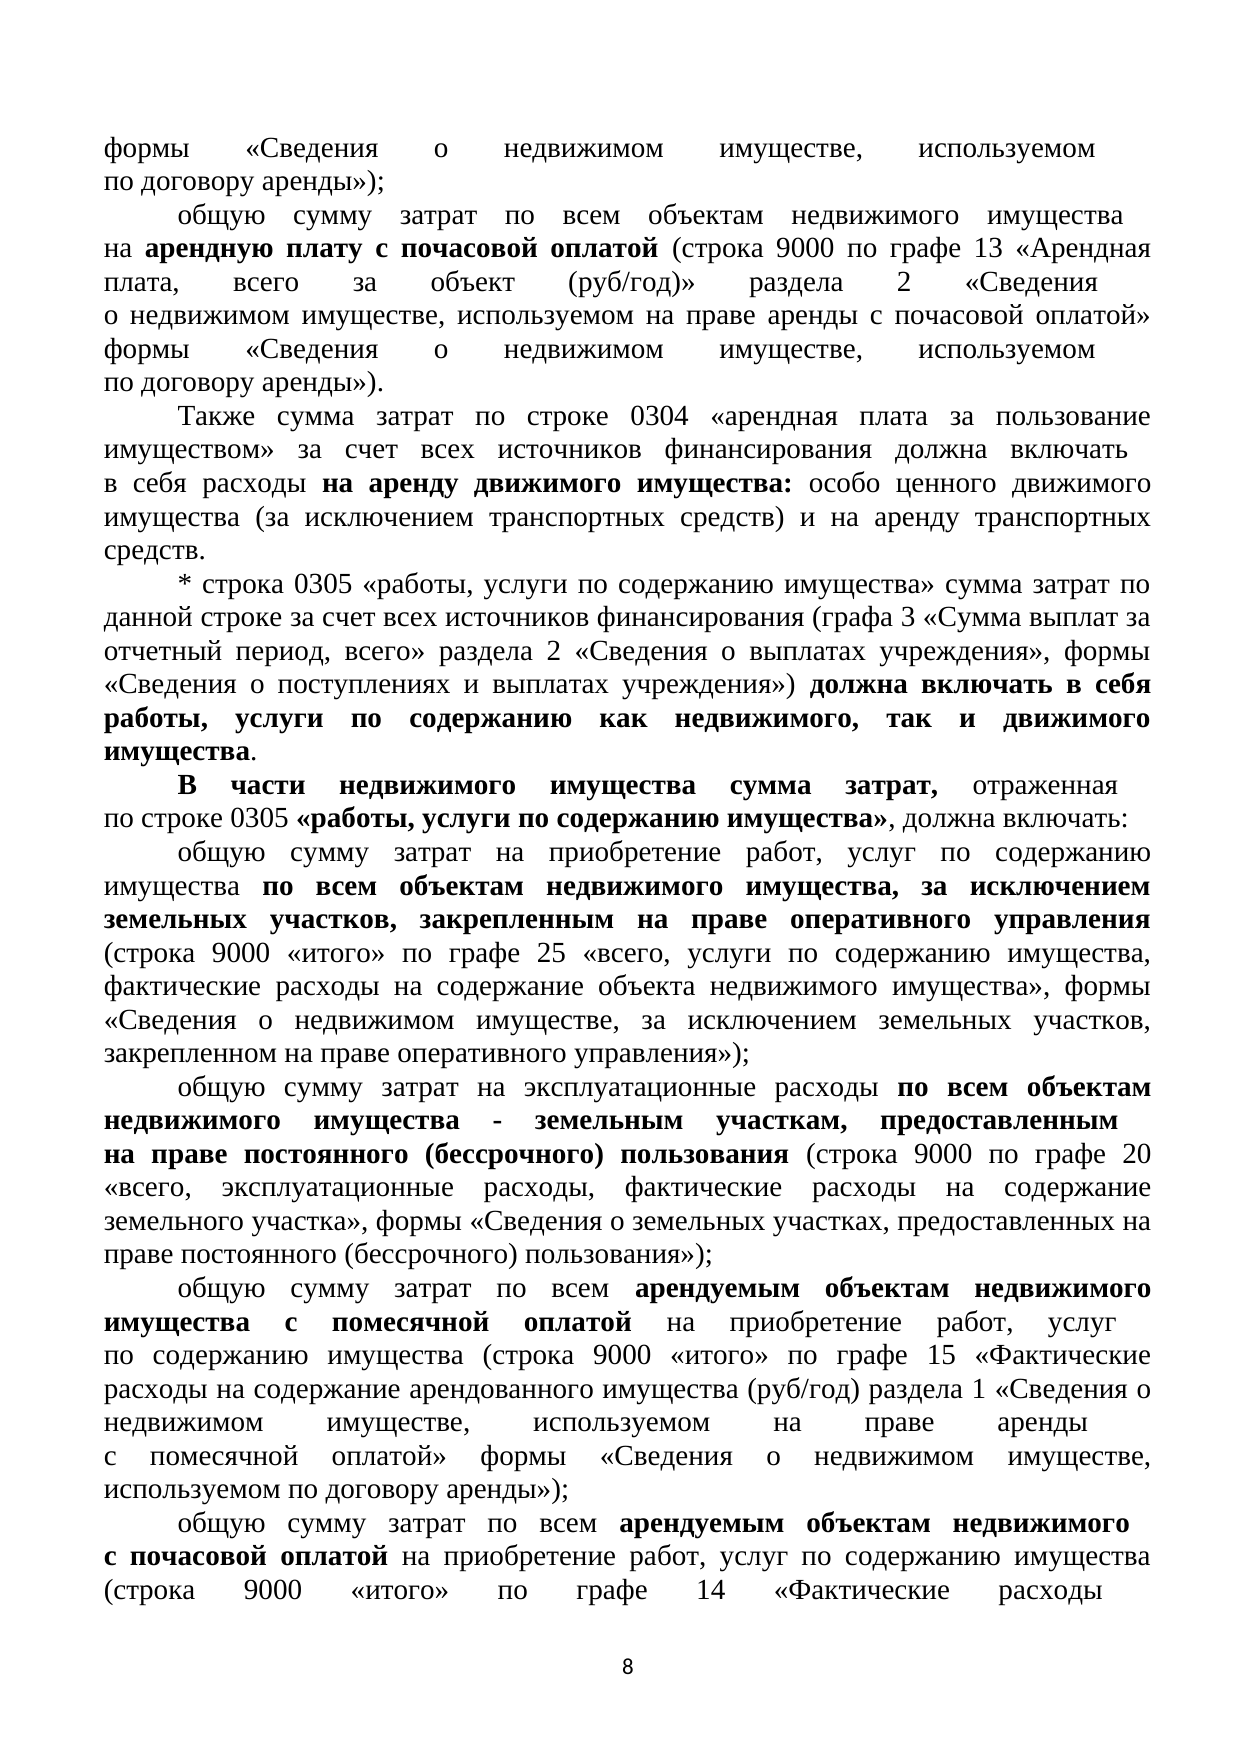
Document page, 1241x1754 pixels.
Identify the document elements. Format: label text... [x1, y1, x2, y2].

text В части недвижимого имущества сумма затрат, отраженная по строке 0305 «работы, услуги по содержанию имущества», должна включать: [103, 767, 1152, 834]
text * строка 0305 «работы, услуги по содержанию имущества» сумма затрат по данной строке за счет всех источников финансирования (графа 3 «Сумма выплат за отчетный период, всего» раздела 2 «Сведения о выплатах учреждения», формы «Сведения о поступлениях и выплатах учреждения») должна включать в себя работы, услуги по содержанию как недвижимого, так и движимого имущества. [103, 566, 1152, 767]
text общую сумму затрат на эксплуатационные расходы по всем объектам недвижимого имущества - земельным участкам, предоставленным на праве постоянного (бессрочного) пользования (строка 9000 по графе 20 «всего, эксплуатационные расходы, фактические расходы на содержание земельного участка», формы «Сведения о земельных участках, предоставленных на праве постоянного (бессрочного) пользования»); [103, 1069, 1152, 1270]
text общую сумму затрат по всем арендуемым объектам недвижимого имущества c помесячной оплатой на приобретение работ, услуг по содержанию имущества (строка 9000 «итого» по графе 15 «Фактические расходы на содержание арендованного имущества (руб/год) раздела 1 «Сведения о недвижимом имуществе, используемом на праве аренды с помесячной оплатой» формы «Сведения о недвижимом имуществе, используемом по договору аренды»); [103, 1270, 1152, 1505]
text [103, 130, 1152, 197]
text Также сумма затрат по строке 0304 «арендная плата за пользование имуществом» за счет всех источников финансирования должна включать в себя расходы на аренду движимого имущества: особо ценного движимого имущества (за исключением транспортных средств) и на аренду транспортных средств. [103, 398, 1152, 566]
text общую сумму затрат по всем объектам недвижимого имущества на арендную плату с почасовой оплатой (строка 9000 по графе 13 «Арендная плата, всего за объект (руб/год)» раздела 2 «Сведения о недвижимом имуществе, используемом на праве аренды с почасовой оплатой» формы «Сведения о недвижимом имуществе, используемом по договору аренды»). [103, 197, 1152, 398]
text общую сумму затрат на приобретение работ, услуг по содержанию имущества по всем объектам недвижимого имущества, за исключением земельных участков, закрепленным на праве оперативного управления (строка 9000 «итого» по графе 25 «всего, услуги по содержанию имущества, фактические расходы на содержание объекта недвижимого имущества», формы «Сведения о недвижимом имуществе, за исключением земельных участков, закрепленном на праве оперативного управления»); [103, 834, 1152, 1069]
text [103, 1505, 1152, 1606]
